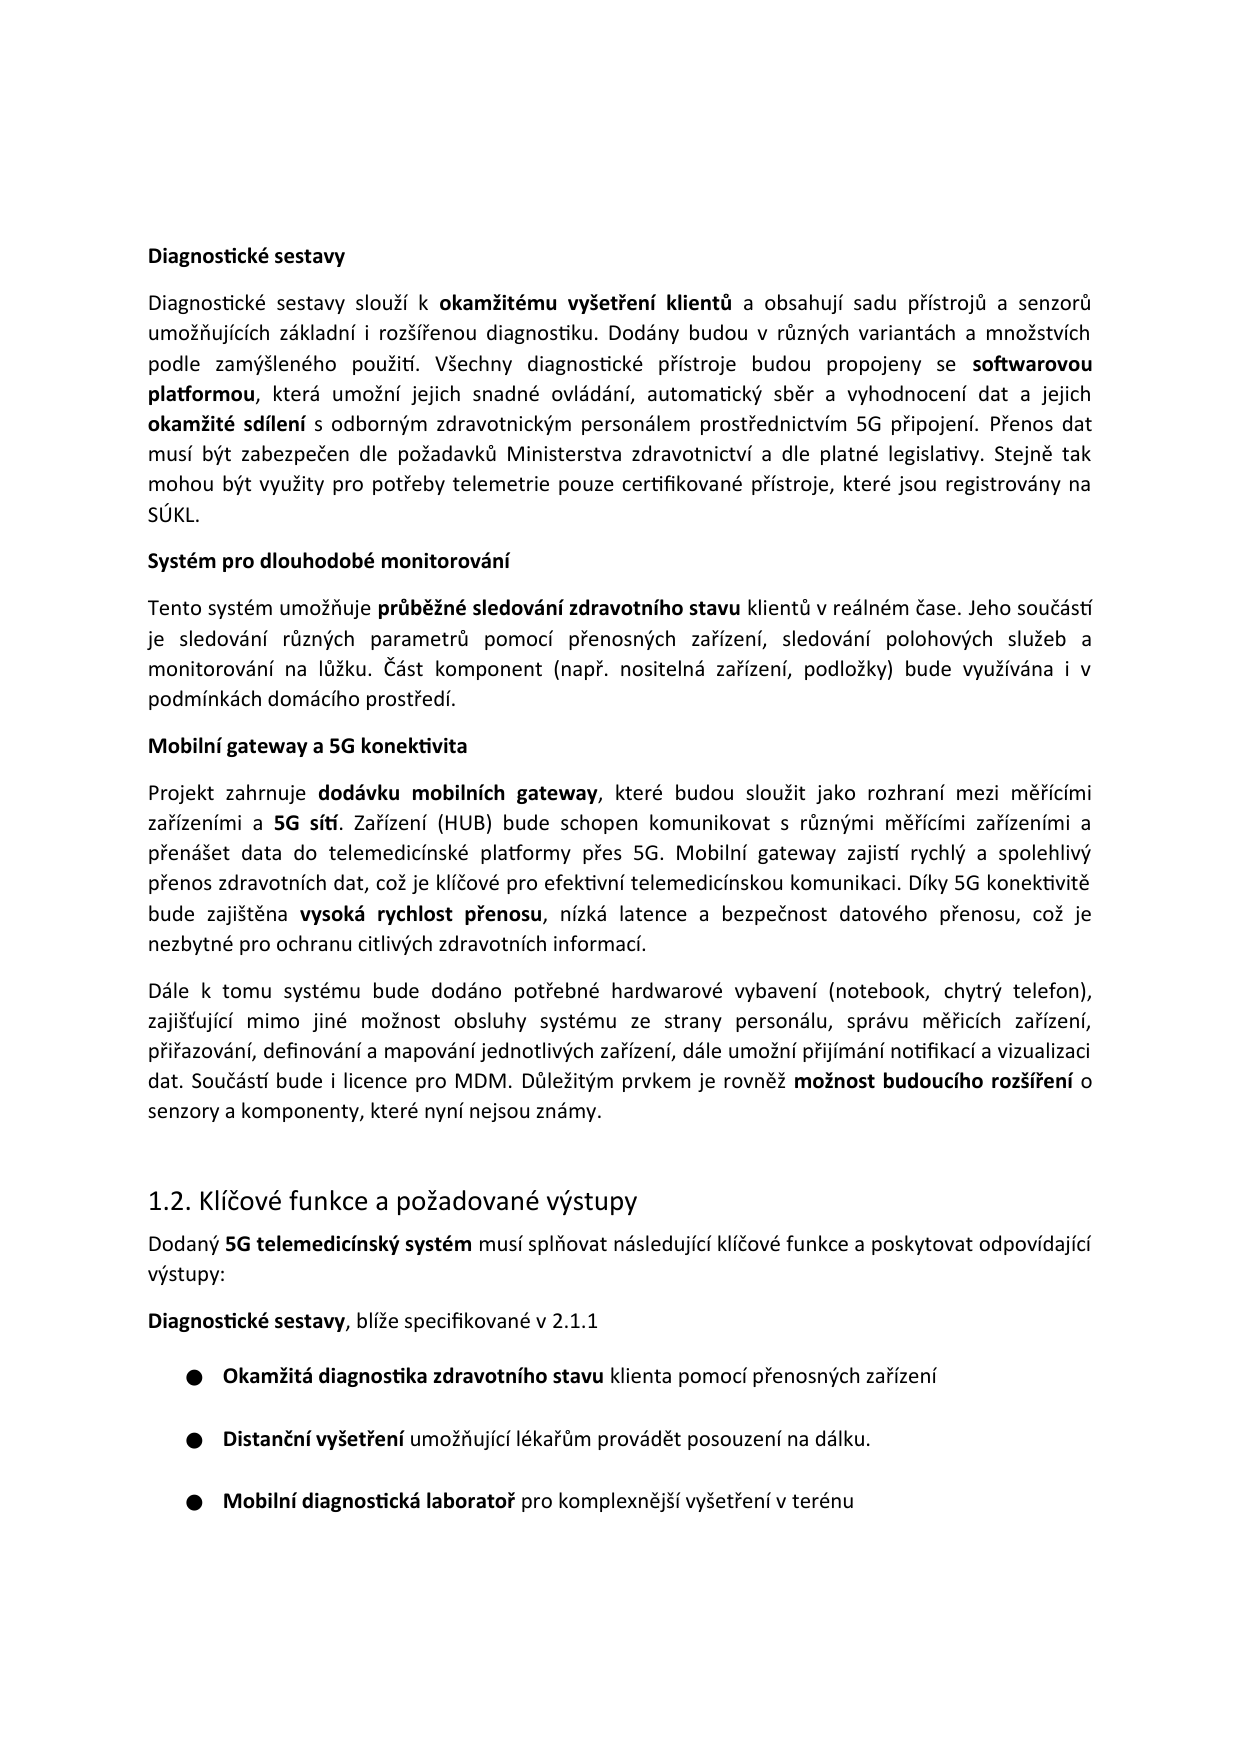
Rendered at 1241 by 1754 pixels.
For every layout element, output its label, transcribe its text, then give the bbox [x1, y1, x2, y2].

text Dodaný 5G telemedicínský systém musí splňovat následující klíčové funkce a poskytovat odpovídající výstupy: [148, 1229, 1093, 1287]
text Diagnostické sestavy, blíže specifikované v 2.1.1 [148, 1306, 1093, 1334]
text Dále k tomu systému bude dodáno potřebné hardwarové vybavení (notebook, chytrý telefon), zajišťující mimo jiné možnost obsluhy systému ze strany personálu, správu měřicích zařízení, přiřazování, definování a mapování jednotlivých zařízení, dále umožní přijímání notifikací a vizualizaci dat. Důležitým prvkem je rovněž možnost budoucího rozšíření o senzory a komponenty, které nyní nejsou známy. [148, 976, 1093, 1124]
text Systém pro dlouhodobé monitorování [148, 547, 1093, 574]
text Diagnostické sestavy slouží k okamžitému vyšetření klientů a obsahují sadu přístrojů a senzorů umožňujících základní i rozšířenou diagnostiku. Dodány budou v různých variantách a množstvích podle zamýšleného použití. Všechny diagnostické přístroje budou propojeny se softwarovou platformou, která umožní jejich snadné ovládání, automatický sběr a vyhodnocení dat a jejich okamžité sdílení s odborným zdravotnickým personálem prostřednictvím 5G připojení. [148, 288, 1093, 528]
list Mobilní diagnostická laboratoř pro komplexnější vyšetření v terénu [185, 1478, 1093, 1521]
subtitle 1.2. Klíčové funkce a požadované výstupy [148, 1143, 1093, 1217]
list Okamžitá diagnostika zdravotního stavu klienta pomocí přenosných zařízení [185, 1353, 1093, 1395]
list Distanční vyšetření umožňující lékařům provádět posouzení na dálku. [185, 1415, 1093, 1458]
text Tento systém umožňuje průběžné sledování zdravotního stavu klientů v reálném čase. Jeho součástí je sledování parametrů pomocí zařízení, sledování a monitorování na lůžku. Část komponent (např. nositelná zařízení, podložky) bude využívána i v podmínkách domácího prostředí. [148, 593, 1093, 712]
text Projekt zahrnuje dodávku mobilních gateway, které budou sloužit jako rozhraní mezi měřícími zařízeními a 5G sítí. Zařízení bude schop komunikovat s různými měřícími zařízeními a přenášet data do medicínské přes 5G. Mobilní gateway zajistí rychlý a spolehlivý přenos zdravotních dat, což je klíčové pro efektivní telemedicínskou komunikaci. Díky 5G konektivitě bude zajištěna vysoká rychlost přenosu, nízká latence a bezpečnost datového přenosu, což je nezbytné pro ochranu citlivých zdravotních informací. [148, 778, 1093, 957]
text Diagnostické sestavy [148, 241, 1093, 269]
text Mobilní gateway a 5G konektivita [148, 731, 1093, 759]
